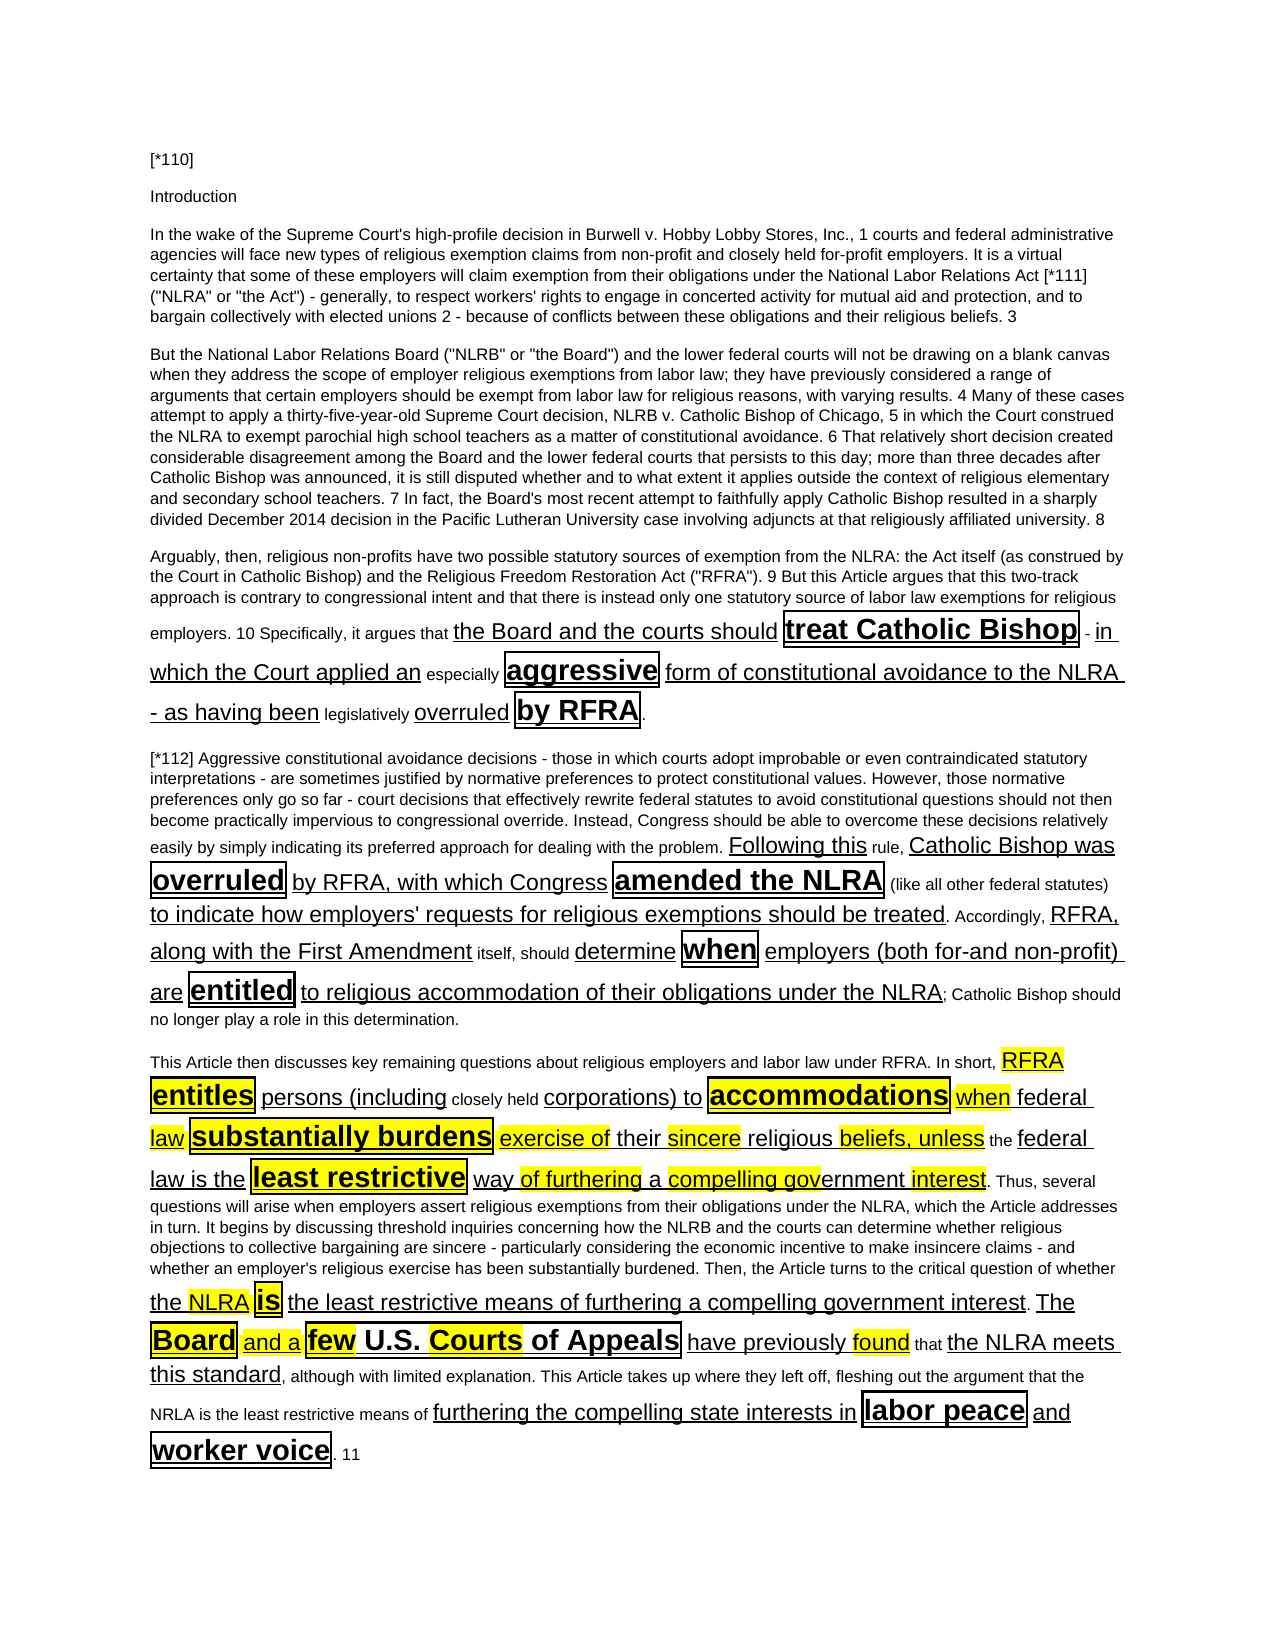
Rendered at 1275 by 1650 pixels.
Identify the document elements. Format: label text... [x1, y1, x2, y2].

text [*112] Aggressive constitutional avoidance decisions - those in which courts adopt improbable or even contraindicated statutory interpretations - are sometimes justified by normative preferences to protect constitutional values. However, those normative preferences only go so far - court decisions that effectively rewrite federal statutes to avoid constitutional questions should not then become practically impervious to congressional override. Instead, Congress should be able to overcome these decisions relatively easily by simply indicating its preferred approach for dealing with the problem. Following this rule, Catholic Bishop was overruled by RFRA, with which Congress amended the NLRA (like all other federal statutes) to indicate how employers' requests for religious exemptions should be treated. Accordingly, RFRA, along with the First Amendment itself, should determine when employers (both for-and non-profit) are entitled to religious accommodation of their obligations under the NLRA; Catholic Bishop should no longer play a role in this determination. [150, 748, 1125, 1029]
text In the wake of the Supreme Court's high-profile decision in Burwell v. Hobby Lobby Stores, Inc., 1 courts and federal administrative agencies will face new types of religious exemption claims from non-profit and closely held for-profit employers. It is a virtual certainty that some of these employers will claim exemption from their obligations under the National Labor Relations Act [*111] ("NLRA" or "the Act") - generally, to respect workers' rights to engage in concerted activity for mutual aid and protection, and to bargain collectively with elected unions 2 - because of conflicts between these obligations and their religious beliefs. 3 [150, 224, 1125, 326]
text Arguably, then, religious non-profits have two possible statutory sources of exemption from the NLRA: the Act itself (as construed by the Court in Catholic Bishop) and the Religious Freedom Restoration Act ("RFRA"). 9 But this Article argues that this two-track approach is contrary to congressional intent and that there is instead only one statutory source of labor law exemptions for religious employers. 10 Specifically, it argues that the Board and the courts should treat Catholic Bishop - in which the Court applied an especially aggressive form of constitutional avoidance to the NLRA - as having been legislatively overruled by RFRA. [150, 547, 1125, 729]
text But the National Labor Relations Board ("NLRB" or "the Board") and the lower federal courts will not be drawing on a blank canvas when they address the scope of employer religious exemptions from labor law; they have previously considered a range of arguments that certain employers should be exempt from labor law for religious reasons, with varying results. 4 Many of these cases attempt to apply a thirty-five-year-old Supreme Court decision, NLRB v. Catholic Bishop of Chicago, 5 in which the Court construed the NLRA to exempt parochial high school teachers as a matter of constitutional avoidance. 6 That relatively short decision created considerable disagreement among the Board and the lower federal courts that persists to this day; more than three decades after Catholic Bishop was announced, it is still disputed whether and to what extent it applies outside the context of religious elementary and secondary school teachers. 7 In fact, the Board's most recent attempt to faithfully apply Catholic Bishop resulted in a sharply divided December 2014 decision in the Pacific Lutheran University case involving adjuncts at that religiously affiliated university. 8 [150, 344, 1125, 528]
text [*110] [150, 150, 1125, 169]
text This Article then discusses key remaining questions about religious employers and labor law under RFRA. In short, RFRA entitles persons (including closely held corporations) to accommodations when federal law substantially burdens exercise of their sincere religious beliefs, unless the federal law is the least restrictive way of furthering a compelling government interest. Thus, several questions will arise when employers assert religious exemptions from their obligations under the NLRA, which the Article addresses in turn. It begins by discussing threshold inquiries concerning how the NLRB and the courts can determine whether religious objections to collective bargaining are sincere - particularly considering the economic incentive to make insincere claims - and whether an employer's religious exercise has been substantially burdened. Then, the Article turns to the critical question of whether the NLRA is the least restrictive means of furthering a compelling government interest. The Board and a few U.S. Courts of Appeals have previously found that the NLRA meets this standard, although with limited explanation. This Article takes up where they left off, fleshing out the argument that the NRLA is the least restrictive means of furthering the compelling state interests in labor peace and worker voice. 11 [150, 1047, 1125, 1469]
text Introduction [150, 187, 1125, 206]
